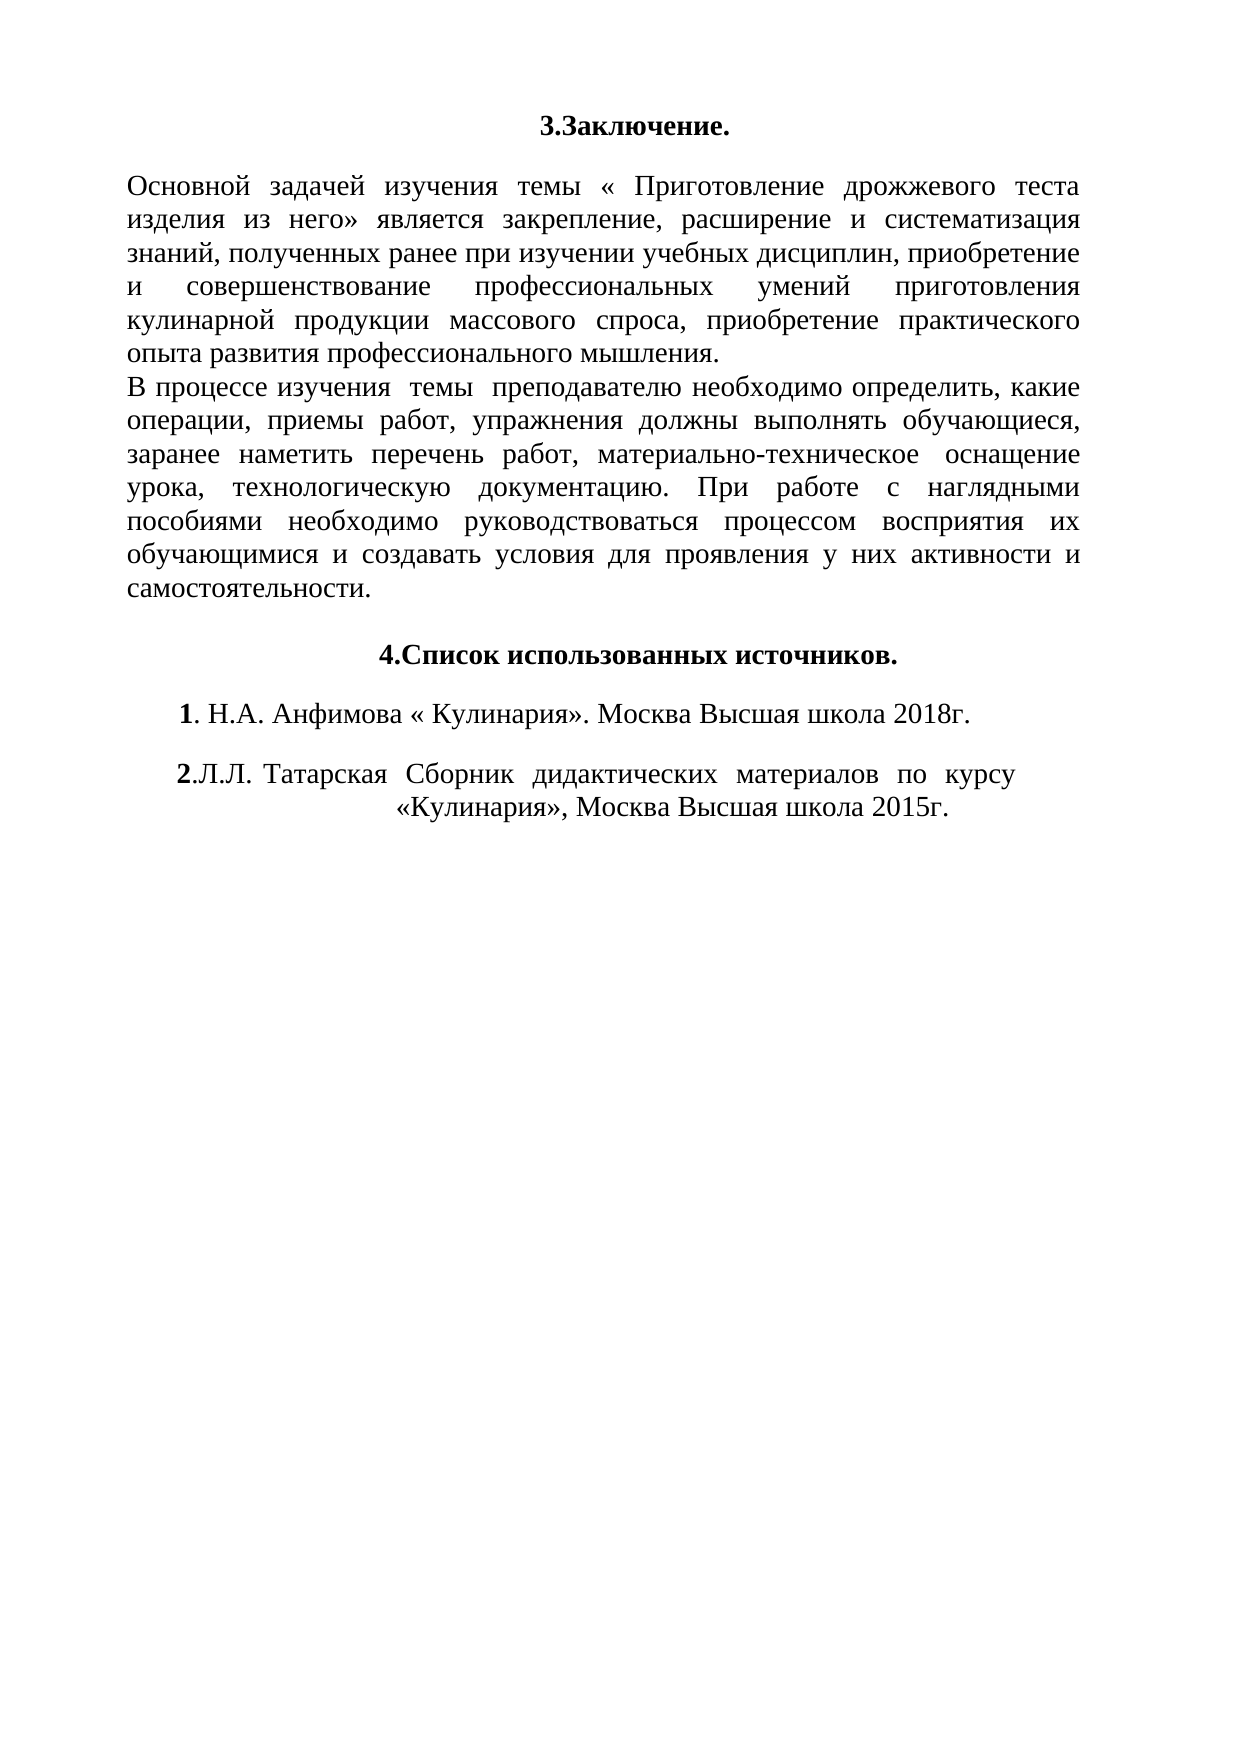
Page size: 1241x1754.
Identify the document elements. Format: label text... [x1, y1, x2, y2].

text 4.Список использованных источников. [103, 637, 1166, 671]
list «Кулинария», Москва Высшая школа 2015г. [178, 789, 1166, 823]
text 3.Заключение. [103, 108, 1166, 142]
text 2.Л.Л. Татарская Сборник дидактических материалов по курсу [103, 756, 1166, 789]
text В процессе изучения темы преподавателю необходимо определить, какие операции, приемы работ, упражнения должны выполнять обучающиеся, заранее наметить перечень работ, материально-техническое оснащение урока, технологическую документацию. При работе с наглядными пособиями необходимо руководствоваться процессом восприятия их обучающимися и создавать условия для проявления у них активности и самостоятельности. [127, 369, 1081, 604]
text Основной задачей изучения темы « Приготовление дрожжевого теста изделия из него» является закрепление, расширение и систематизация знаний, полученных ранее при изучении учебных дисциплин, приобретение и совершенствование профессиональных умений приготовления кулинарной продукции массового спроса, приобретение практического опыта развития профессионального мышления. [127, 168, 1080, 369]
list 1. Н.А. Анфимова « Кулинария». Москва Высшая школа 2018г. [178, 697, 1166, 730]
